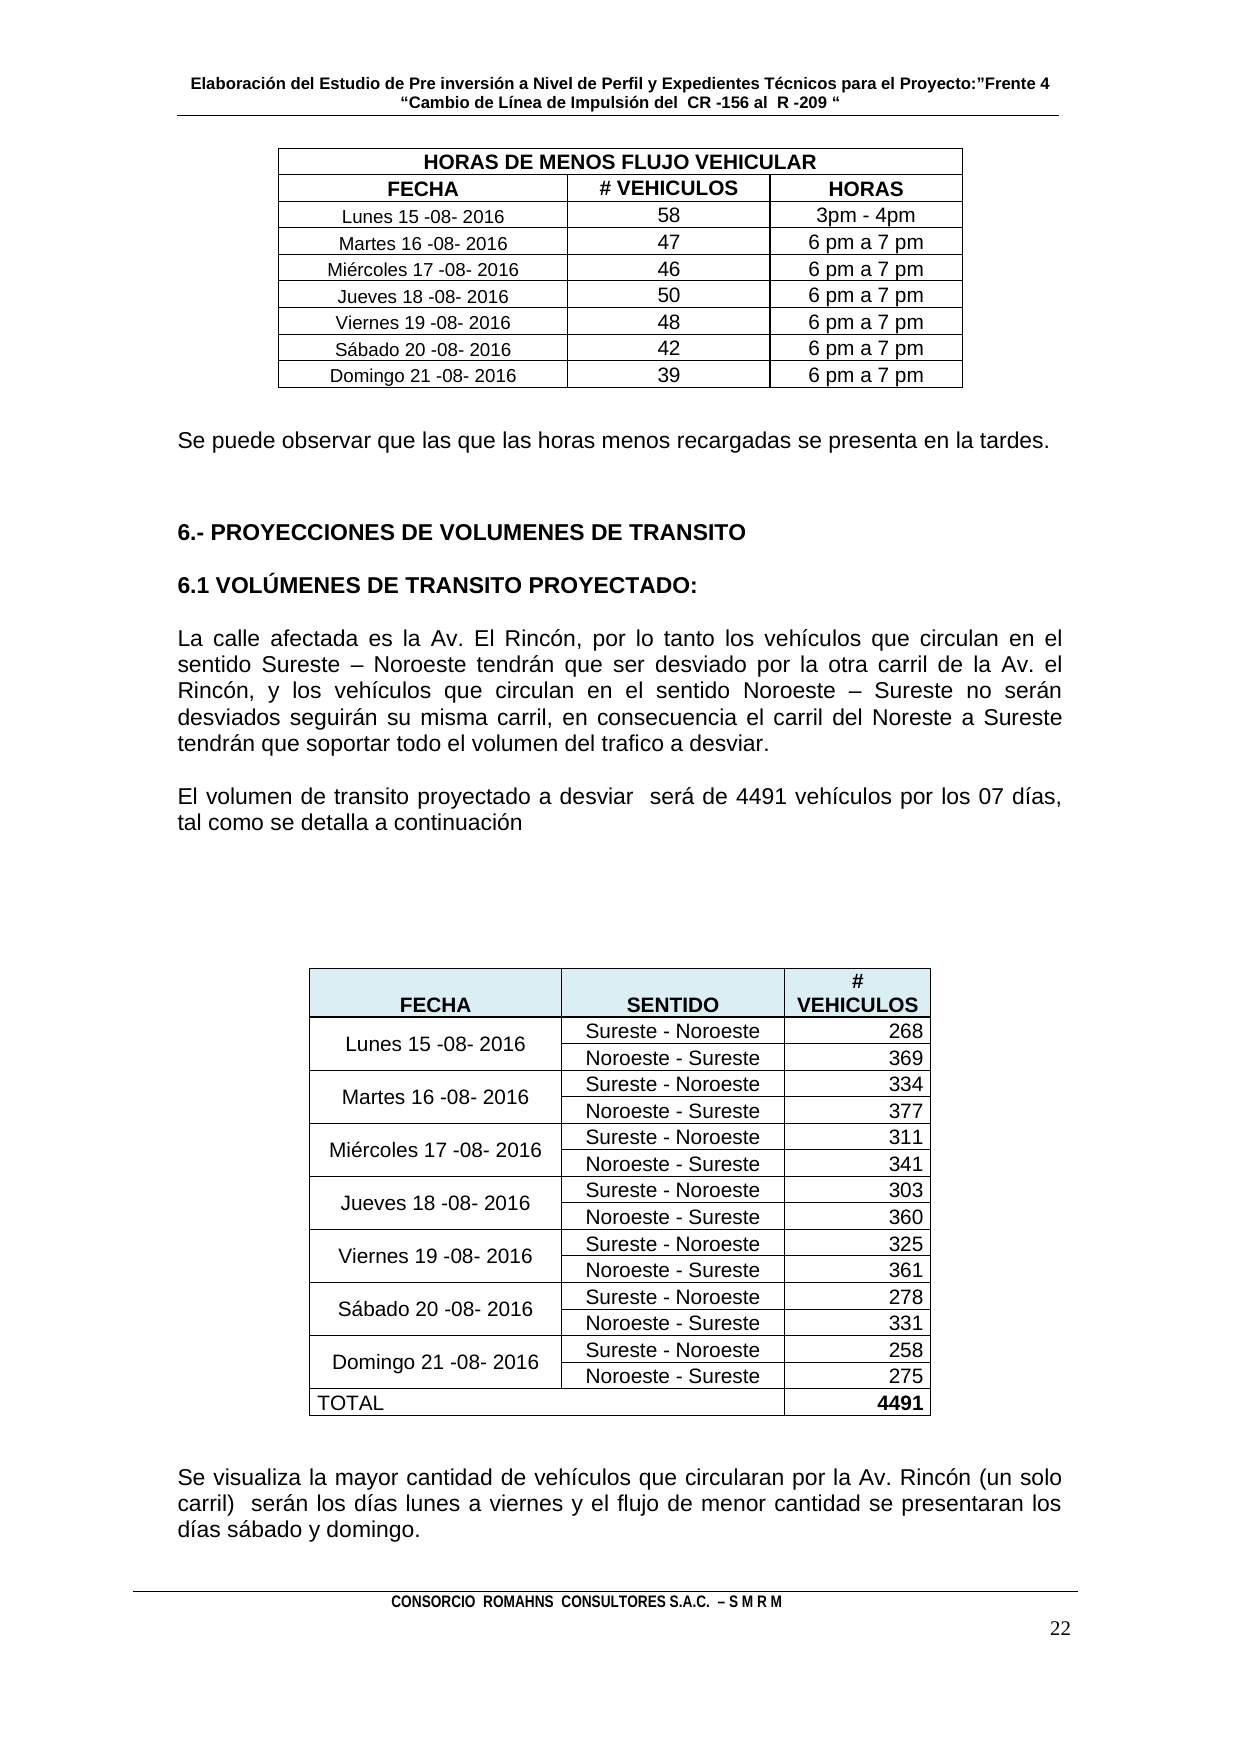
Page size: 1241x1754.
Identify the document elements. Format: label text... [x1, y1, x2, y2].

text El volumen de transito proyectado a desviar será de 4491 vehículos por los 07 días, tal como se detalla a continuación [177, 783, 1063, 836]
table_cell 331 [785, 1310, 930, 1335]
table_cell 46 [568, 255, 769, 280]
table_cell Noroeste - Sureste [562, 1044, 784, 1069]
table_cell 3pm - 4pm [771, 202, 962, 227]
table_cell Sureste - Noroeste [562, 1018, 784, 1043]
table_cell 58 [568, 202, 769, 227]
text La calle afectada es la Av. El Rincón, por lo tanto los vehículos que circulan en el sentido Sureste – Noroeste tendrán que ser desviado por la otra carril de la Av. el Rincón, y los vehículos que circulan en el sentido Noroeste – Sureste no serán desviados seguirán su misma carril, en consecuencia el carril del Noreste a Sureste tendrán que soportar todo el volumen del trafico a desviar. [177, 625, 1063, 757]
table_cell 325 [785, 1230, 930, 1255]
table_cell 39 [568, 361, 769, 387]
table_cell Noroeste - Sureste [562, 1256, 784, 1282]
table_cell 278 [785, 1283, 930, 1308]
text Se puede observar que las que las horas menos recargadas se presenta en la tardes. [177, 427, 1063, 453]
table_cell Noroeste - Sureste [562, 1363, 784, 1388]
table_cell 268 [785, 1018, 930, 1043]
table_cell FECHA [279, 175, 567, 201]
table_cell 6 pm a 7 pm [771, 335, 962, 360]
table_cell Martes 16 -08- 2016 [310, 1071, 561, 1123]
table_cell 341 [785, 1150, 930, 1176]
table_cell Sureste - Noroeste [562, 1336, 784, 1362]
table_cell # VEHICULOS [568, 175, 769, 201]
table_cell Sureste - Noroeste [562, 1283, 784, 1308]
table_cell 258 [785, 1336, 930, 1362]
table_cell Sureste - Noroeste [562, 1230, 784, 1255]
table_cell 303 [785, 1177, 930, 1202]
table_cell Sureste - Noroeste [562, 1071, 784, 1096]
table_cell 6 pm a 7 pm [771, 361, 962, 387]
table_cell Lunes 15 -08- 2016 [310, 1018, 561, 1069]
table_cell 47 [568, 228, 769, 254]
table_cell 48 [568, 308, 769, 333]
table_cell Domingo 21 -08- 2016 [279, 361, 567, 387]
table_cell Jueves 18 -08- 2016 [310, 1177, 561, 1229]
table_cell Viernes 19 -08- 2016 [279, 308, 567, 333]
table_cell Sureste - Noroeste [562, 1124, 784, 1149]
table_cell 42 [568, 335, 769, 360]
table_cell 6 pm a 7 pm [771, 281, 962, 307]
text 6.- PROYECCIONES DE VOLUMENES DE TRANSITO [177, 519, 1063, 546]
table_cell Jueves 18 -08- 2016 [279, 281, 567, 307]
table_cell 311 [785, 1124, 930, 1149]
table_cell Sábado 20 -08- 2016 [310, 1283, 561, 1335]
table_header FECHA [310, 969, 561, 1016]
table_cell 361 [785, 1256, 930, 1282]
table_cell Miércoles 17 -08- 2016 [279, 255, 567, 280]
text Se visualiza la mayor cantidad de vehículos que circularan por la Av. Rincón (un solo carril) serán los días lunes a viernes y el flujo de menor cantidad se presentaran los días sábado y domingo. [177, 1464, 1063, 1543]
table_cell 6 pm a 7 pm [771, 308, 962, 333]
table_cell 50 [568, 281, 769, 307]
table_cell Viernes 19 -08- 2016 [310, 1230, 561, 1282]
table_cell 4491 [785, 1389, 930, 1415]
table_cell Domingo 21 -08- 2016 [310, 1336, 561, 1388]
table_cell 275 [785, 1363, 930, 1388]
table_cell Miércoles 17 -08- 2016 [310, 1124, 561, 1176]
table_cell Noroeste - Sureste [562, 1203, 784, 1229]
table_cell Noroeste - Sureste [562, 1310, 784, 1335]
table_cell 334 [785, 1071, 930, 1096]
table_cell Noroeste - Sureste [562, 1150, 784, 1176]
table_cell Martes 16 -08- 2016 [279, 228, 567, 254]
table_cell Sábado 20 -08- 2016 [279, 335, 567, 360]
table_cell TOTAL [310, 1389, 784, 1415]
table_header HORAS DE MENOS FLUJO VEHICULAR [279, 149, 962, 174]
table_cell 6 pm a 7 pm [771, 228, 962, 254]
table_cell Sureste - Noroeste [562, 1177, 784, 1202]
table_cell 6 pm a 7 pm [771, 255, 962, 280]
table_cell Lunes 15 -08- 2016 [279, 202, 567, 227]
table_cell 360 [785, 1203, 930, 1229]
table_header # VEHICULOS [785, 969, 930, 1016]
table_cell HORAS [771, 175, 962, 201]
table_cell Noroeste - Sureste [562, 1097, 784, 1123]
text 6.1 VOLÚMENES DE TRANSITO PROYECTADO: [177, 572, 1063, 598]
table_cell 377 [785, 1097, 930, 1123]
table_cell 369 [785, 1044, 930, 1069]
table_header SENTIDO [562, 969, 784, 1016]
